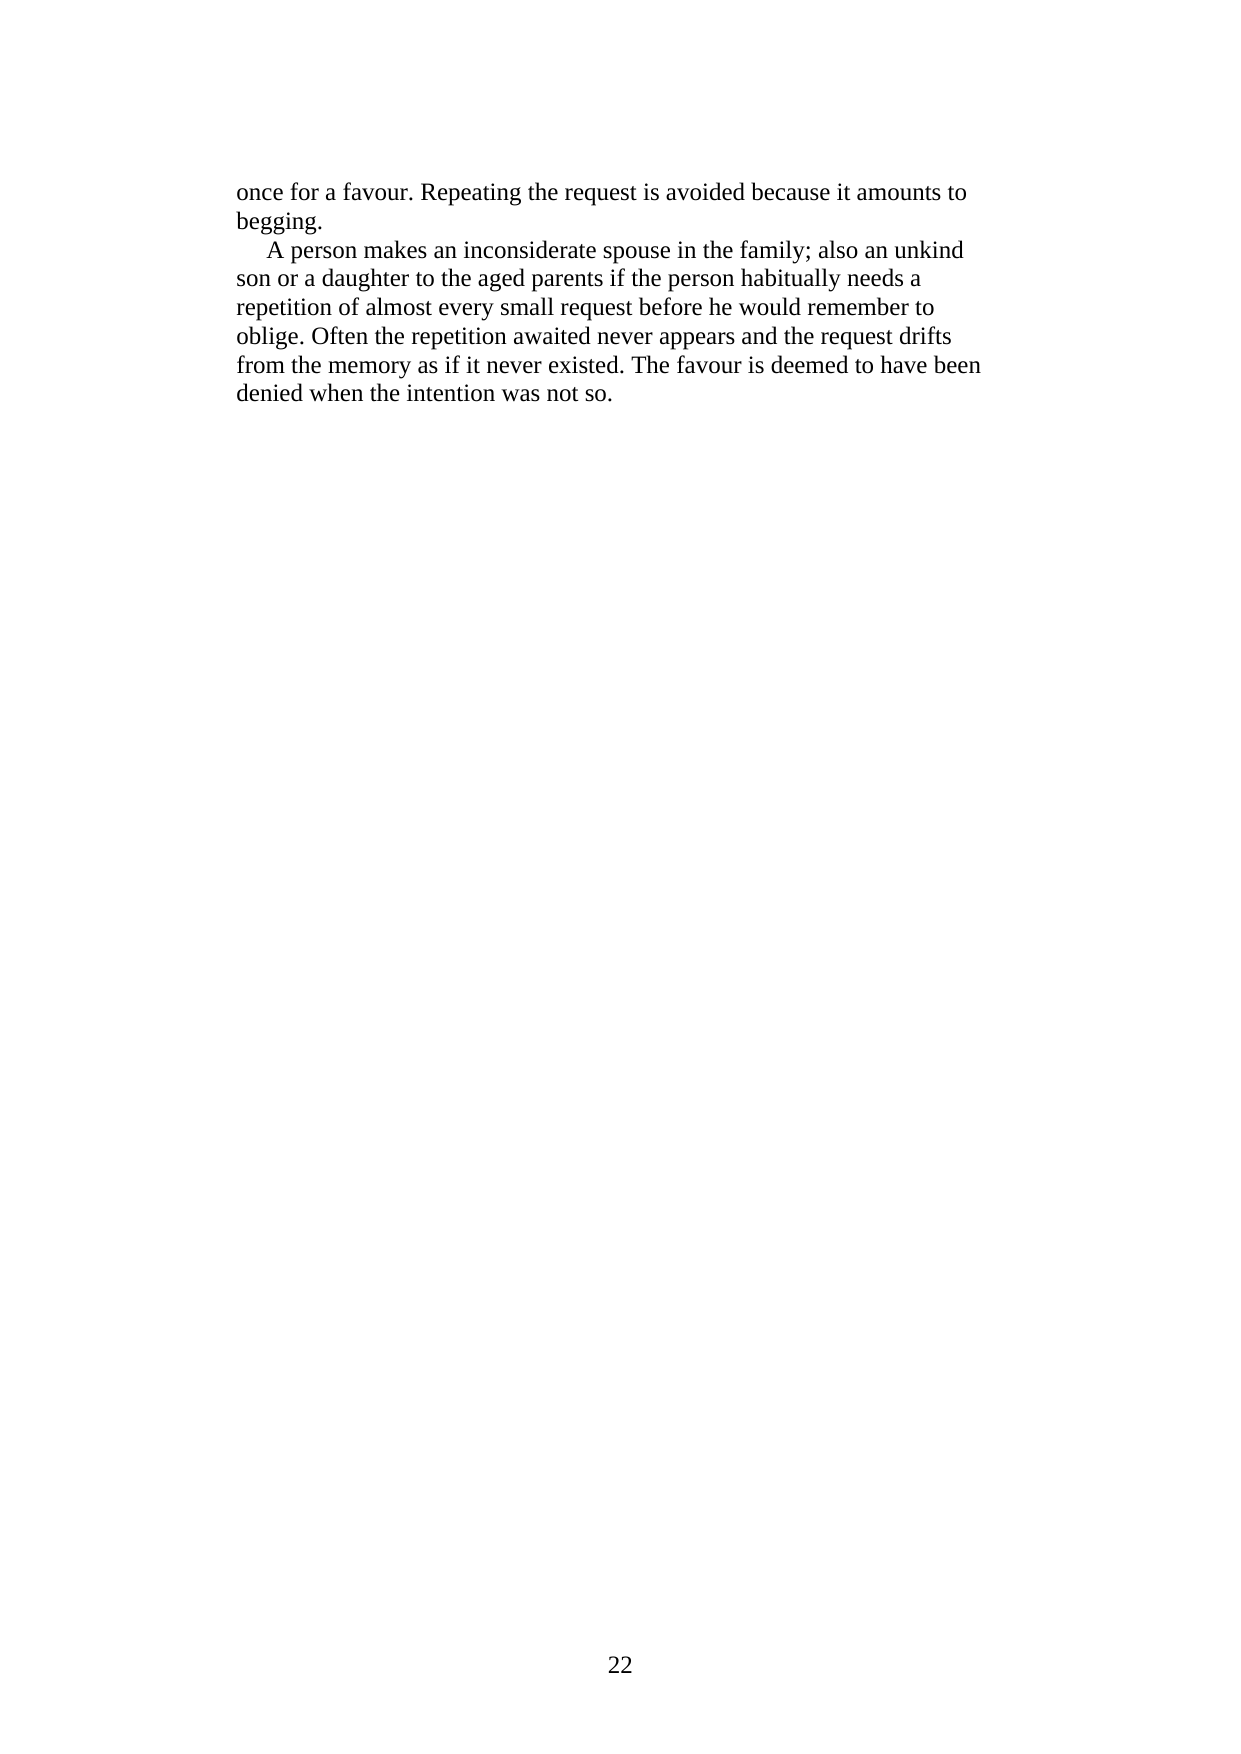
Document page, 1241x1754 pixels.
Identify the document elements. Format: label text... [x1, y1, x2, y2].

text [236, 177, 1004, 235]
text A person makes an inconsiderate spouse in the family; also an unkind son or a daughter to the aged parents if the person habitually needs a repetition of almost every small request before he would remember to oblige. Often the repetition awaited never appears and the request drifts from the memory as if it never existed. The favour is deemed to have been denied when the intention was not so. [236, 235, 1004, 407]
